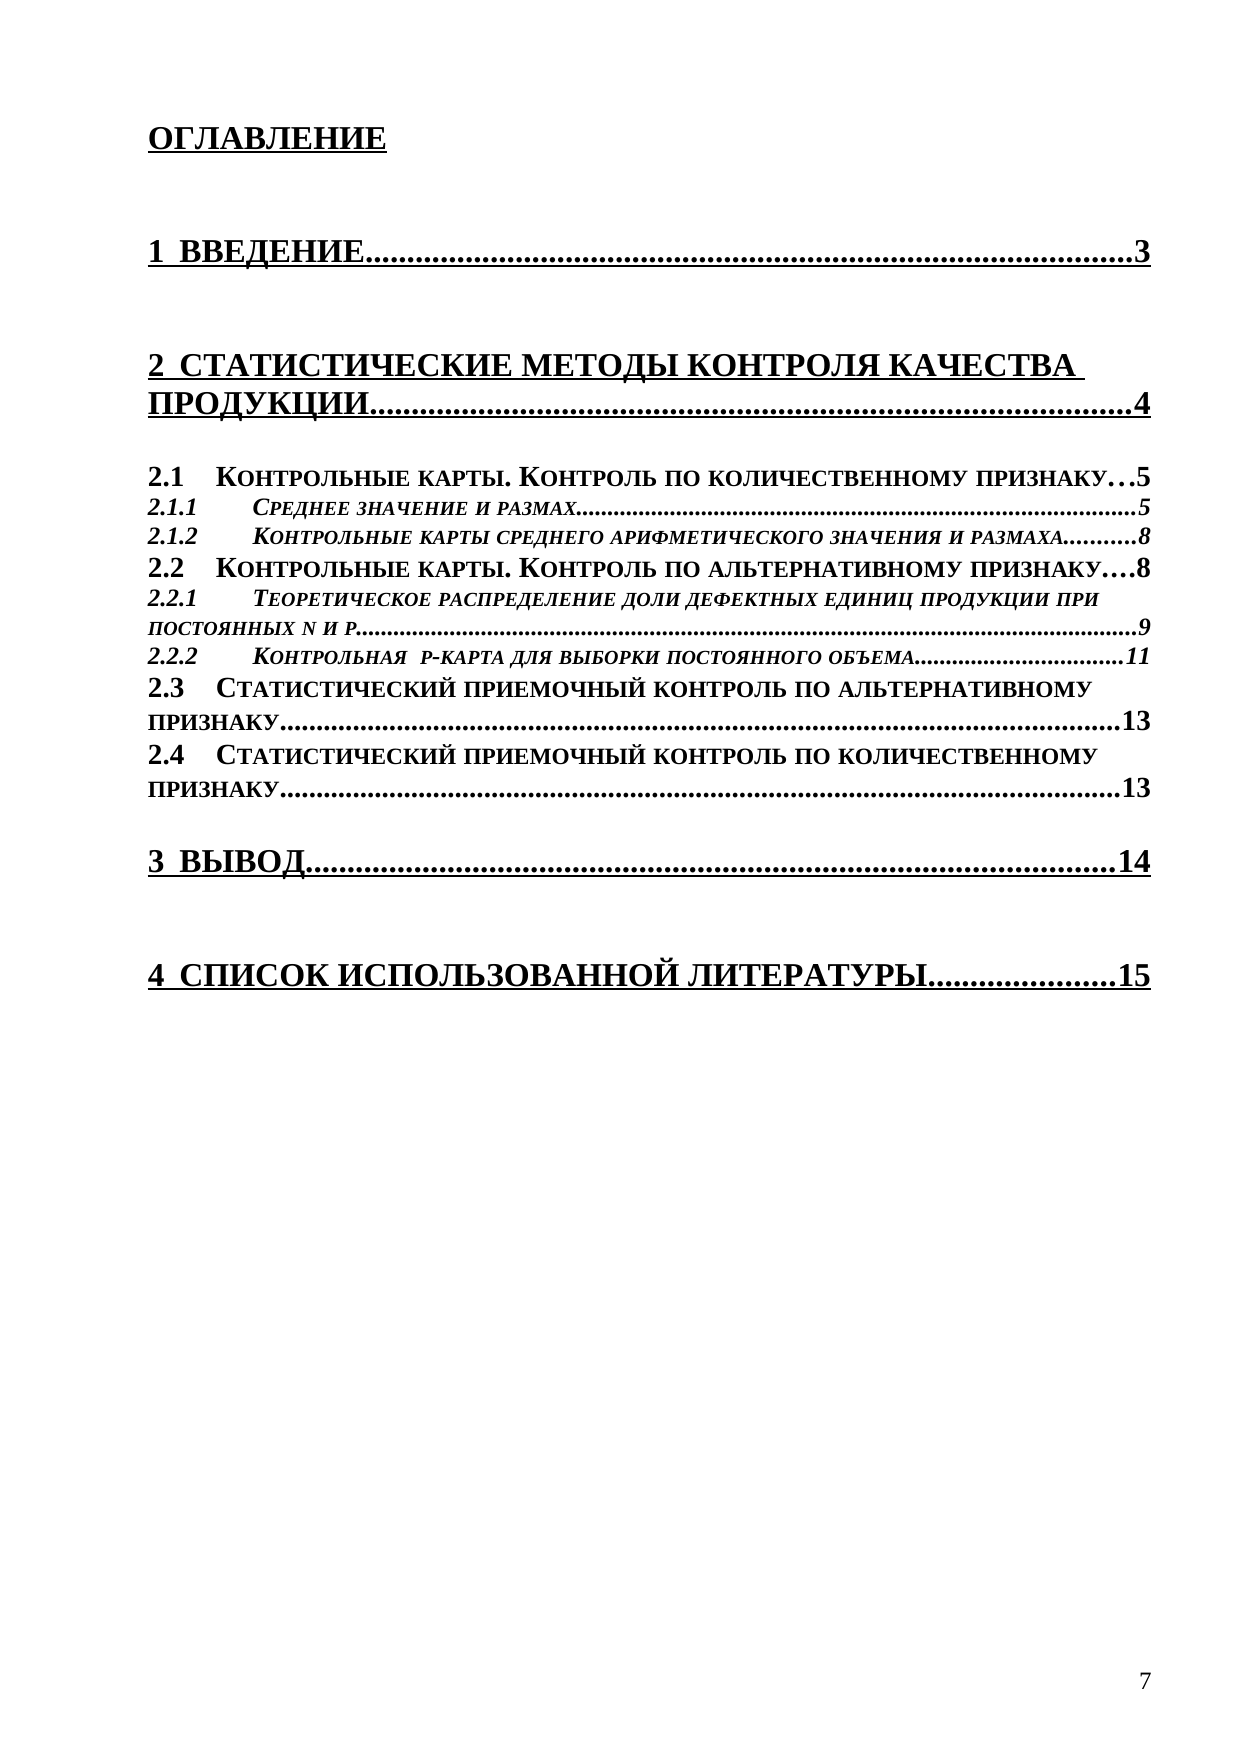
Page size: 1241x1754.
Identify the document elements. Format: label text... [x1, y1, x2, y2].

text ОГЛАВЛЕНИЕ [148, 118, 1152, 156]
text 2.3 Статистический приемочный контроль по альтернативному признаку 13 [148, 670, 1152, 737]
text 2.2.2 Контрольная р-карта для выборки постоянного объема 11 [148, 641, 1152, 670]
text 3 Вывод 14 [148, 841, 1152, 880]
text 2.2.1 Теоретическое распределение доли дефектных единиц продукции при постоянных n и p 9 [148, 583, 1152, 641]
text 2.4 Статистический приемочный контроль по количественному признаку 13 [148, 737, 1152, 804]
text 1 Введение 3 [148, 231, 1152, 270]
text 2.1.1 Среднее значение и размах 5 [148, 492, 1152, 521]
text 2.1 Контрольные карты. Контроль по количественному признаку 5 [148, 459, 1152, 492]
text 4 Список использованной литературы 15 [148, 955, 1152, 993]
text 2.2 Контрольные карты. Контроль по альтернативному признаку 8 [148, 550, 1152, 583]
text 2.1.2 Контрольные карты среднего арифметического значения и размаха 8 [148, 521, 1152, 550]
text 2 Статистические методы контроля качества продукции 4 [148, 345, 1152, 421]
